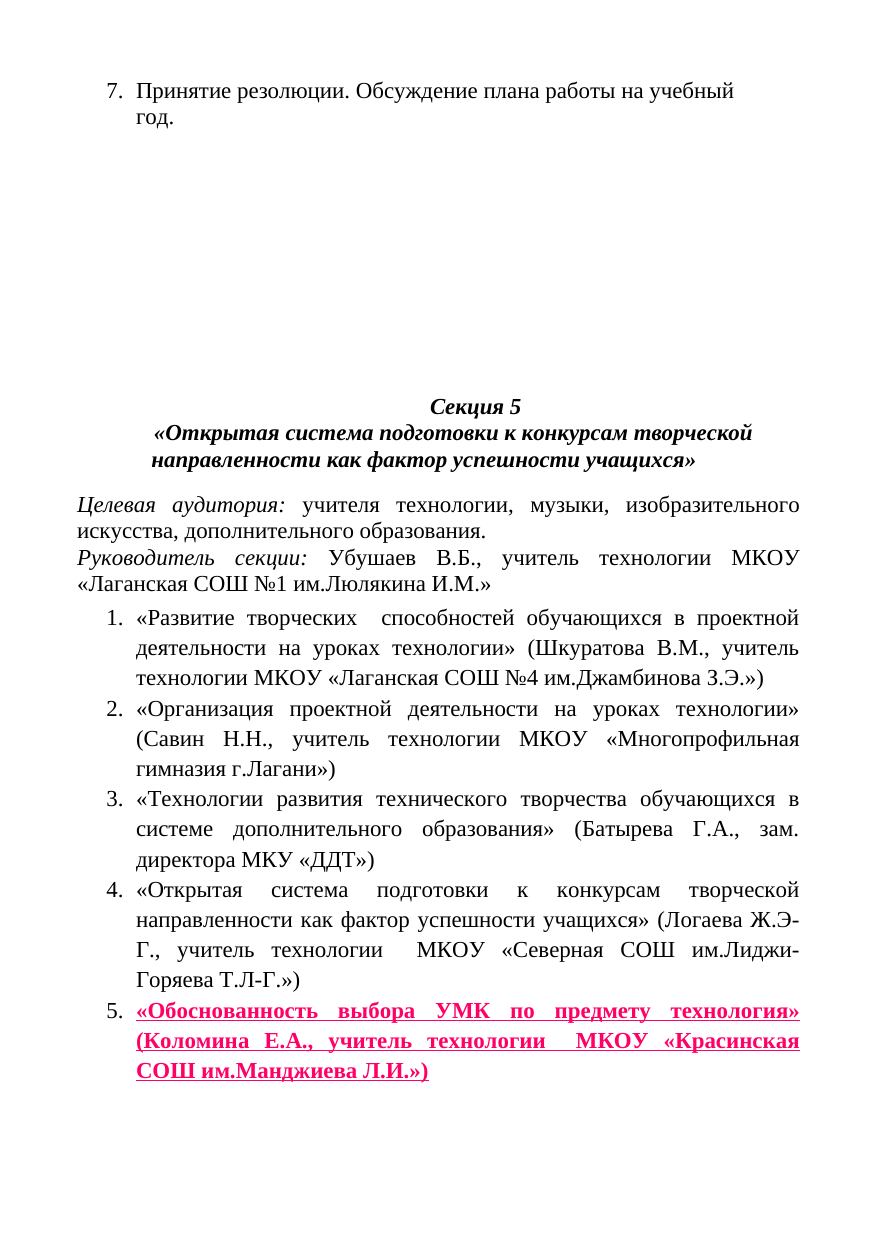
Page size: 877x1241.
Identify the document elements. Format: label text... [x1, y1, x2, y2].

list «Организация проектной деятельности на уроках технологии» (Савин Н.Н., учитель технологии МКОУ «Многопрофильная гимназия г.Лагани») [106, 694, 800, 781]
list «Технологии развития технического творчества обучающихся в системе дополнительного образования» (Батырева Г.А., зам. директора МКУ «ДДТ») [106, 785, 800, 872]
list «Развитие творческих способностей обучающихся в проектной деятельности на уроках технологии» (Шкуратова В.М., учитель технологии МКОУ «Лаганская СОШ №4 им.Джамбинова З.Э.») [106, 604, 800, 691]
text Руководитель секции: Убушаев В.Б., учитель технологии МКОУ «Лаганская СОШ №1 им.Люлякина И.М.» [77, 544, 800, 597]
list «Открытая система подготовки к конкурсам творческой направленности как фактор успешности учащихся» (Логаева Ж.Э-Г., учитель технологии МКОУ «Северная СОШ им.Лиджи-Горяева Т.Л-Г.») [106, 876, 800, 993]
text «Открытая система подготовки к конкурсам творческой направленности как фактор успешности учащихся» [77, 419, 771, 472]
list Принятие резолюции. Обсуждение плана работы на учебный год. [106, 77, 771, 129]
text Секция 5 [180, 393, 771, 419]
text Целевая аудитория: учителя технологии, музыки, изобразительного искусства, дополнительного образования. [77, 491, 800, 544]
list «Обоснованность выбора УМК по предмету технология» (Коломина Е.А., учитель технологии МКОУ «Красинская СОШ им.Манджиева Л.И.») [106, 997, 800, 1083]
